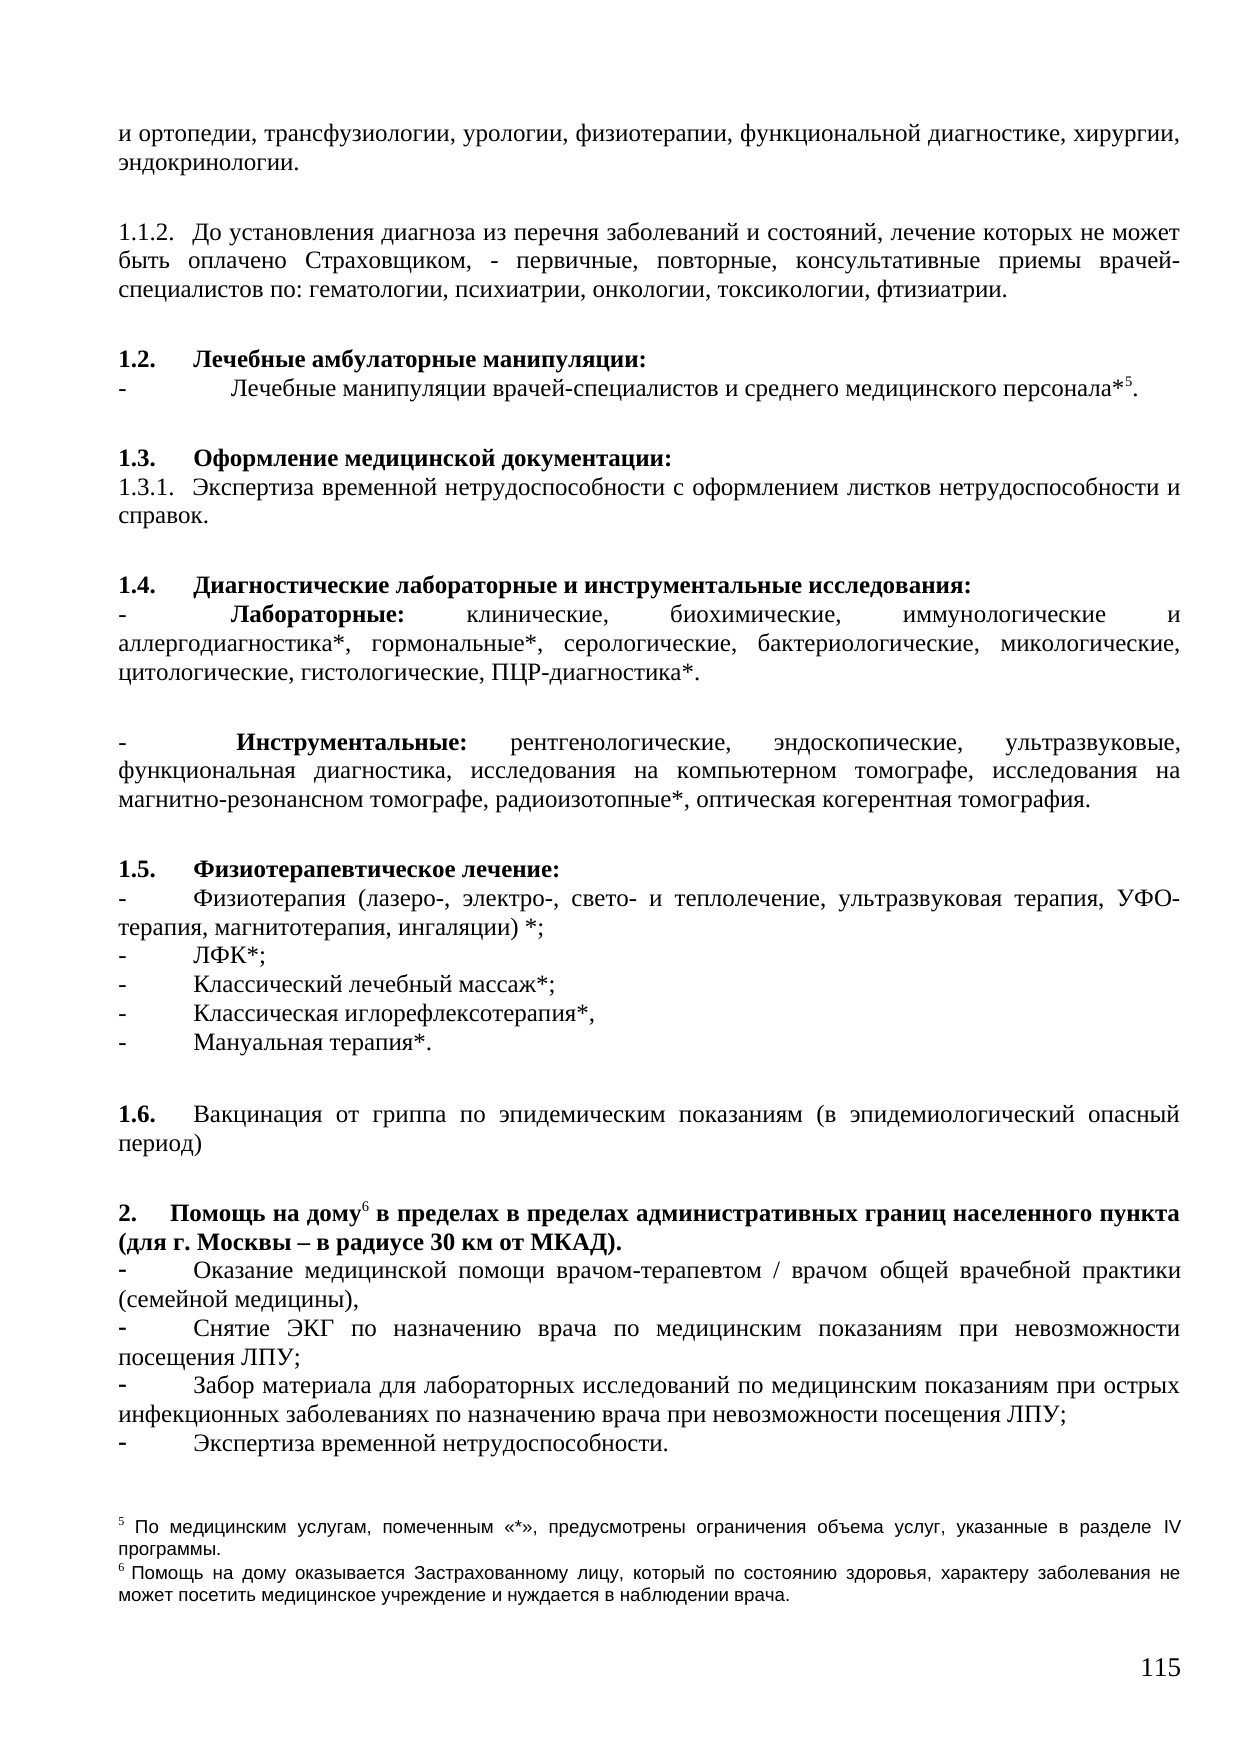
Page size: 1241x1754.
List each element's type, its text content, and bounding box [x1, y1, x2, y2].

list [118, 118, 1181, 176]
list Экспертиза временной нетрудоспособности. [118, 1428, 1181, 1457]
list До установления диагноза из перечня заболеваний и состояний, лечение которых не может быть оплачено Страховщиком, - первичные, повторные, консультативные приемы врачей-специалистов по: гематологии, психиатрии, онкологии, токсикологии, фтизиатрии. [118, 217, 1181, 303]
list Мануальная терапия*. [118, 1027, 1181, 1056]
list Диагностические лабораторные и инструментальные исследования: [118, 571, 1181, 599]
list Оказание медицинской помощи врачом-терапевтом / врачом общей врачебной практики (семейной медицины), [118, 1256, 1181, 1313]
list Лечебные амбулаторные манипуляции: [118, 344, 1181, 373]
list Классический лечебный массаж*; [118, 969, 1181, 998]
list Физиотерапия (лазеро-, электро-, свето- и теплолечение, ультразвуковая терапия, УФО-терапия, магнитотерапия, ингаляции) *; [118, 883, 1181, 941]
list Лабораторные: клинические, биохимические, иммунологические и аллергодиагностика*, гормональные*, серологические, бактериологические, микологические, цитологические, гистологические, ПЦР-диагностика*. [118, 599, 1181, 686]
list Физиотерапевтическое лечение: [118, 854, 1181, 883]
list Помощь на дому в пределах в пределах административных границ населенного пункта (для г. Москвы – в радиусе 30 км от МКАД). [118, 1198, 1181, 1256]
list Вакцинация от гриппа по эпидемическим показаниям (в эпидемиологический опасный период) [118, 1099, 1181, 1157]
list Экспертиза временной нетрудоспособности с оформлением листков нетрудоспособности и справок. [118, 472, 1181, 529]
list Классическая иглорефлексотерапия*, [118, 998, 1181, 1027]
list Оформление медицинской документации: [118, 443, 1181, 472]
list Забор материала для лабораторных исследований по медицинским показаниям при острых инфекционных заболеваниях по назначению врача при невозможности посещения ЛПУ; [118, 1371, 1181, 1428]
list Снятие ЭКГ по назначению врача по медицинским показаниям при невозможности посещения ЛПУ; [118, 1313, 1181, 1371]
list ЛФК*; [118, 941, 1181, 969]
list Лечебные манипуляции врачей-специалистов и среднего медицинского персонала*. [118, 373, 1181, 402]
list Инструментальные: рентгенологические, эндоскопические, ультразвуковые, функциональная диагностика, исследования на компьютерном томографе, исследования на магнитно-резонансном томографе, радиоизотопные*, оптическая когерентная томография. [118, 727, 1181, 813]
